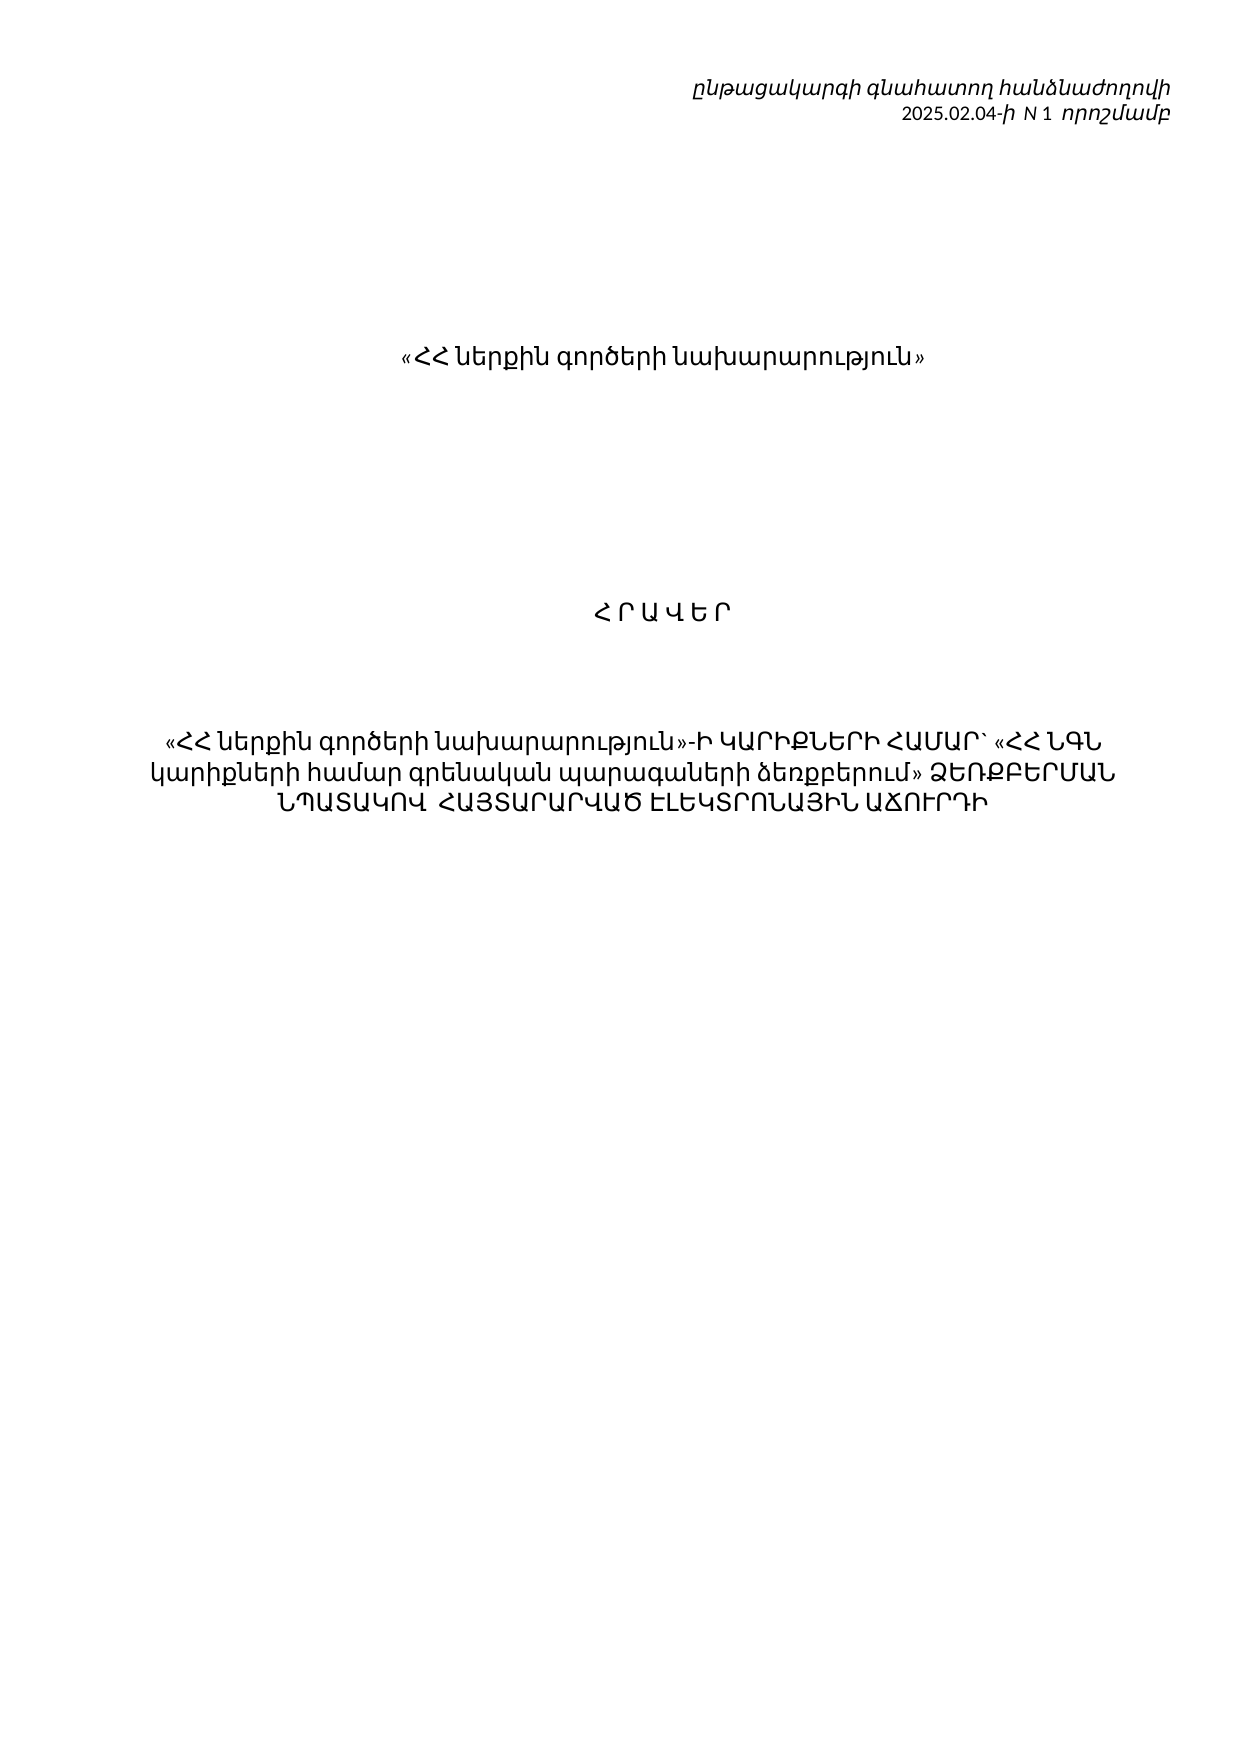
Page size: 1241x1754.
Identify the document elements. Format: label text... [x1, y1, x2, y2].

text «ՀՀ ներքին գործերի նախարարություն»-Ի ԿԱՐԻՔՆԵՐԻ ՀԱՄԱՐ` «ՀՀ ՆԳՆ կարիքների համար գրենական պարագաների ձեռքբերում» ՁԵՌՔԲԵՐՄԱՆ ՆՊԱՏԱԿՈՎ ՀԱՅՏԱՐԱՐՎԱԾ ԷԼԵԿՏՐՈՆԱՅԻՆ ԱՃՈՒՐԴԻ [94, 726, 1172, 818]
text Հ Ր Ա Վ Ե Ր [94, 597, 1172, 628]
text 2025.02.04 -ի N 1 որոշմամբ [94, 100, 1171, 126]
text ընթացակարգի գնահատող հանձնաժողովի [94, 75, 1171, 100]
text « ՀՀ ներքին գործերի նախարարություն» [94, 341, 1172, 371]
